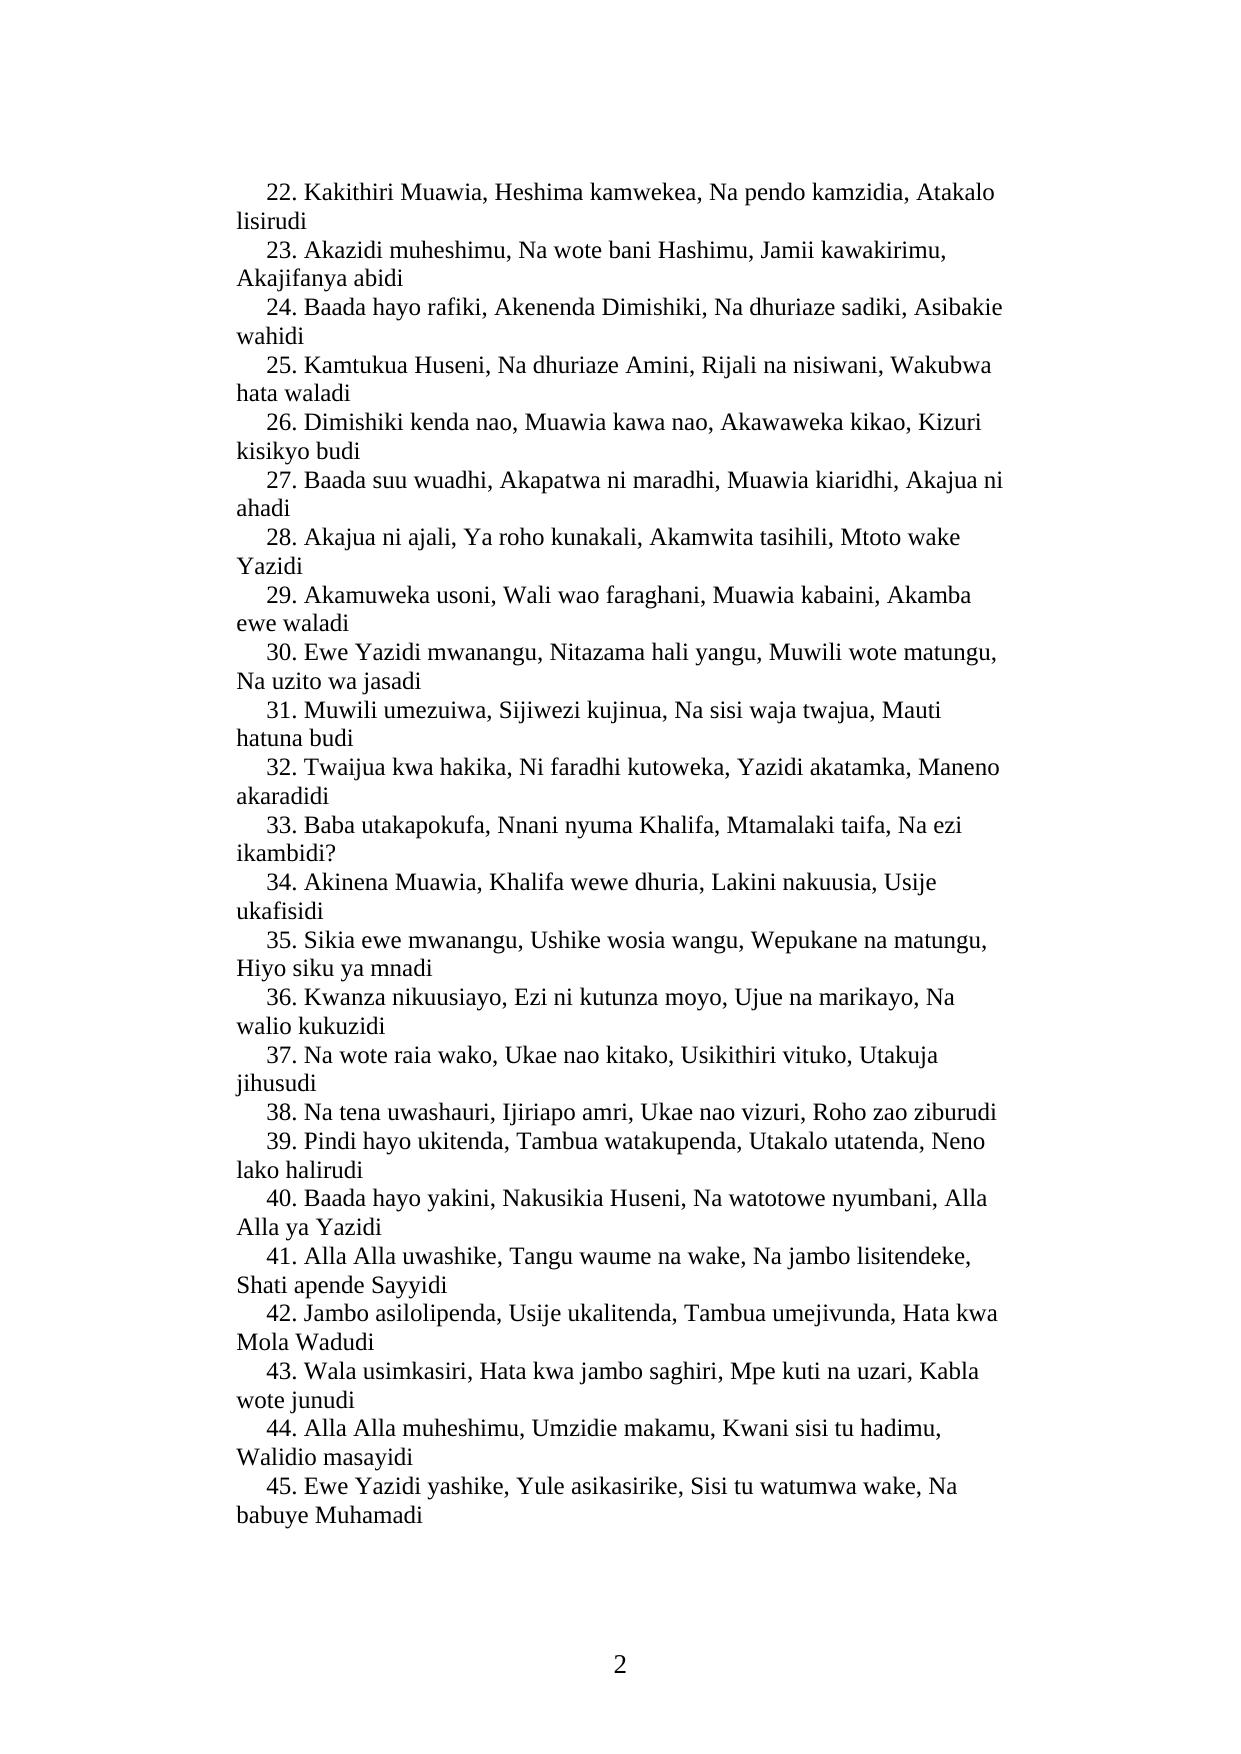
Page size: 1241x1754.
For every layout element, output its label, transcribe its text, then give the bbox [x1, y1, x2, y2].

text 31. Muwili umezuiwa, Sijiwezi kujinua, Na sisi waja twajua, Mauti hatuna budi [236, 695, 1004, 752]
text 38. Na tena uwashauri, Ijiriapo amri, Ukae nao vizuri, Roho zao ziburudi [236, 1097, 1004, 1126]
text 22. Kakithiri Muawia, Heshima kamwekea, Na pendo kamzidia, Atakalo lisirudi [236, 177, 1004, 235]
text 37. Na wote raia wako, Ukae nao kitako, Usikithiri vituko, Utakuja jihusudi [236, 1040, 1004, 1097]
text 30. Ewe Yazidi mwanangu, Nitazama hali yangu, Muwili wote matungu, Na uzito wa jasadi [236, 637, 1004, 695]
text 43. Wala usimkasiri, Hata kwa jambo saghiri, Mpe kuti na uzari, Kabla wote junudi [236, 1356, 1004, 1413]
text 44. Alla Alla muheshimu, Umzidie makamu, Kwani sisi tu hadimu, Walidio masayidi [236, 1413, 1004, 1471]
text 42. Jambo asilolipenda, Usije ukalitenda, Tambua umejivunda, Hata kwa Mola Wadudi [236, 1298, 1004, 1356]
text 29. Akamuweka usoni, Wali wao faraghani, Muawia kabaini, Akamba ewe waladi [236, 580, 1004, 637]
text 24. Baada hayo rafiki, Akenenda Dimishiki, Na dhuriaze sadiki, Asibakie wahidi [236, 292, 1004, 350]
text 23. Akazidi muheshimu, Na wote bani Hashimu, Jamii kawakirimu, Akajifanya abidi [236, 235, 1004, 292]
text 26. Dimishiki kenda nao, Muawia kawa nao, Akawaweka kikao, Kizuri kisikyo budi [236, 407, 1004, 465]
text 35. Sikia ewe mwanangu, Ushike wosia wangu, Wepukane na matungu, Hiyo siku ya mnadi [236, 925, 1004, 982]
text 28. Akajua ni ajali, Ya roho kunakali, Akamwita tasihili, Mtoto wake Yazidi [236, 522, 1004, 580]
text 39. Pindi hayo ukitenda, Tambua watakupenda, Utakalo utatenda, Neno lako halirudi [236, 1126, 1004, 1183]
text 41. Alla Alla uwashike, Tangu waume na wake, Na jambo lisitendeke, Shati apende Sayyidi [236, 1241, 1004, 1298]
text 40. Baada hayo yakini, Nakusikia Huseni, Na watotowe nyumbani, Alla Alla ya Yazidi [236, 1183, 1004, 1241]
text 36. Kwanza nikuusiayo, Ezi ni kutunza moyo, Ujue na marikayo, Na walio kukuzidi [236, 982, 1004, 1040]
text 32. Twaijua kwa hakika, Ni faradhi kutoweka, Yazidi akatamka, Maneno akaradidi [236, 752, 1004, 810]
text 27. Baada suu wuadhi, Akapatwa ni maradhi, Muawia kiaridhi, Akajua ni ahadi [236, 465, 1004, 522]
text 34. Akinena Muawia, Khalifa wewe dhuria, Lakini nakuusia, Usije ukafisidi [236, 867, 1004, 925]
text 45. Ewe Yazidi yashike, Yule asikasirike, Sisi tu watumwa wake, Na babuye Muhamadi [236, 1471, 1004, 1528]
text 25. Kamtukua Huseni, Na dhuriaze Amini, Rijali na nisiwani, Wakubwa hata waladi [236, 350, 1004, 407]
text 33. Baba utakapokufa, Nnani nyuma Khalifa, Mtamalaki taifa, Na ezi ikambidi? [236, 810, 1004, 867]
